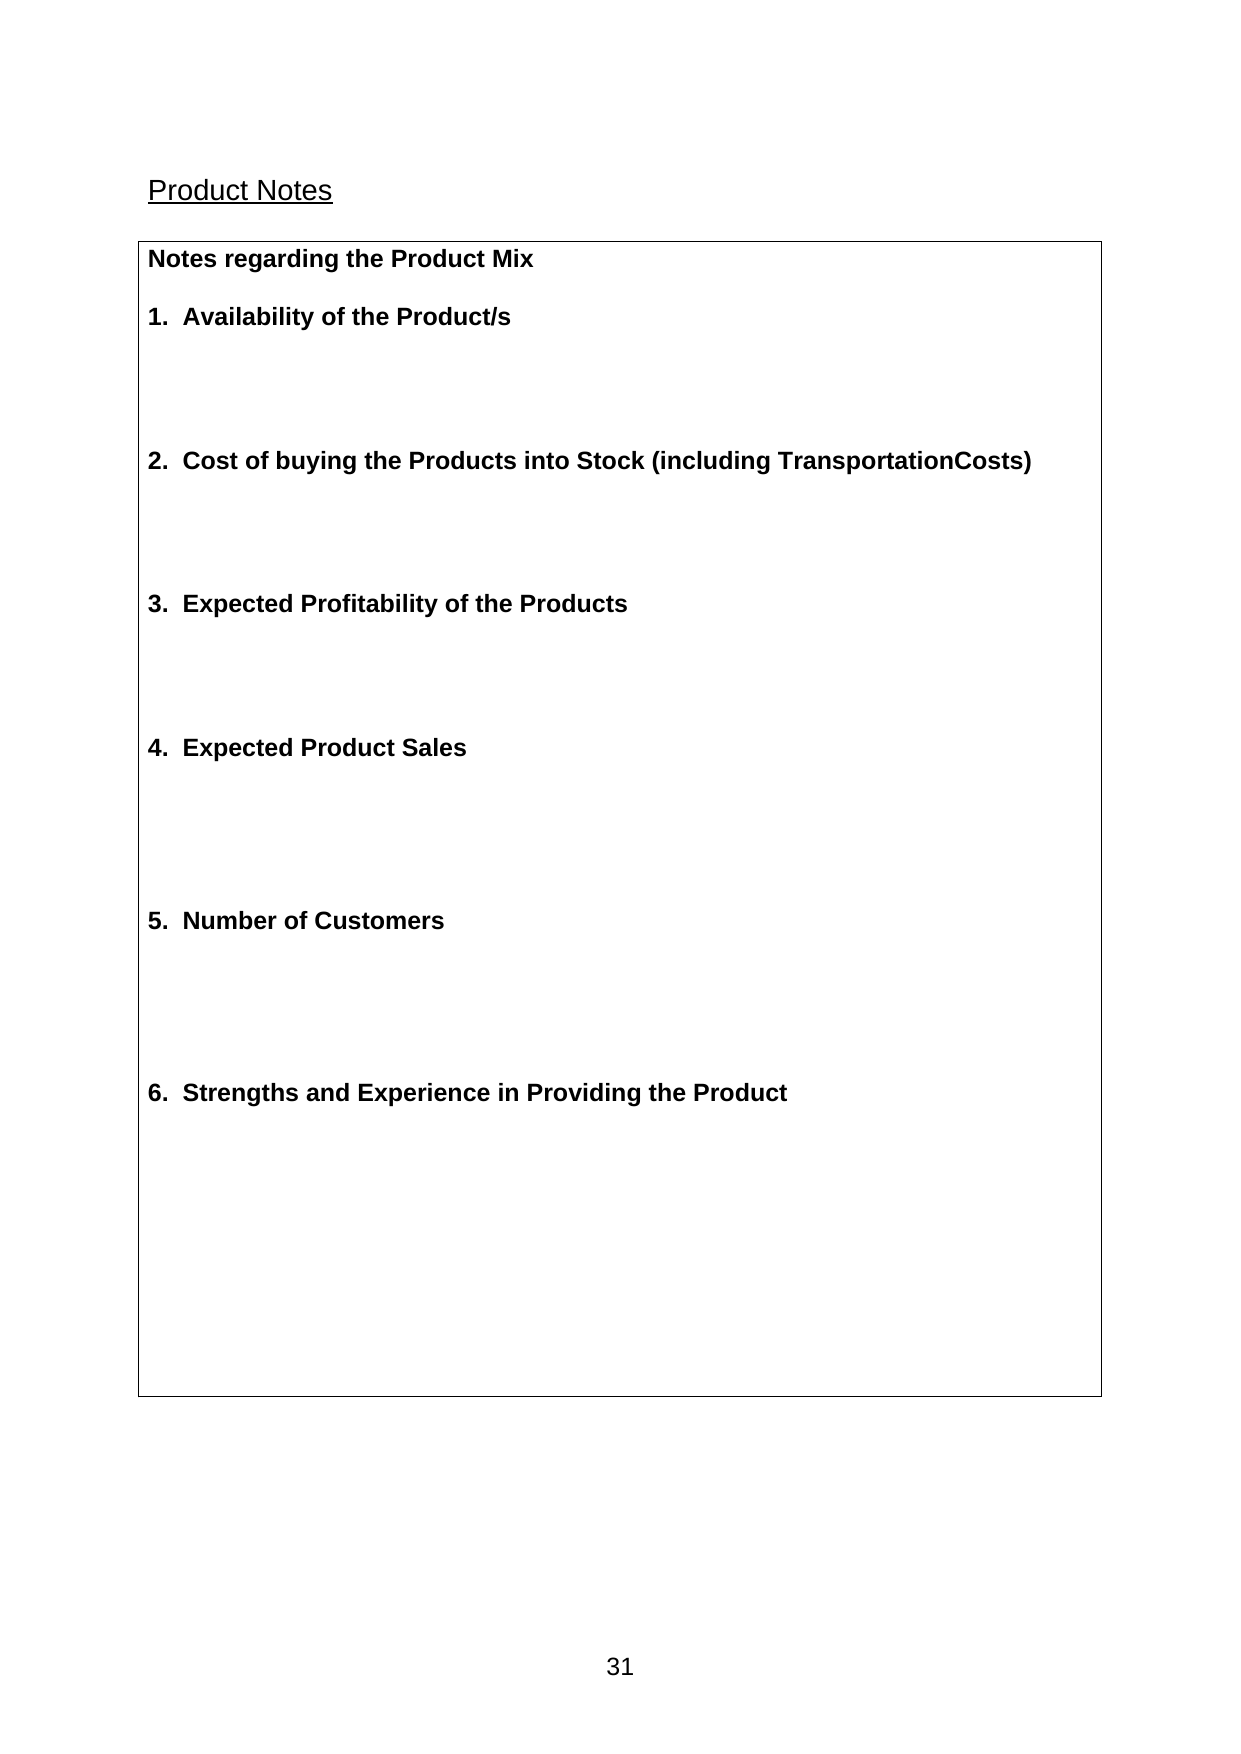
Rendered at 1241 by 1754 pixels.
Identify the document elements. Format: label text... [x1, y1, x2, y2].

text Notes regarding the Product Mix [139, 242, 1101, 273]
text 5. Number of Customers [148, 906, 1092, 934]
text 6. Strengths and Experience in Providing the Product [148, 1078, 1092, 1107]
text 2. Cost of buying the Products into Stock (including TransportationCosts) [148, 446, 1092, 474]
text 4. Expected Product Sales [148, 733, 1092, 762]
text 1. Availability of the Product/s [148, 302, 1092, 331]
subtitle Product Notes [148, 173, 1092, 206]
text 3. Expected Profitability of the Products [148, 589, 1092, 618]
